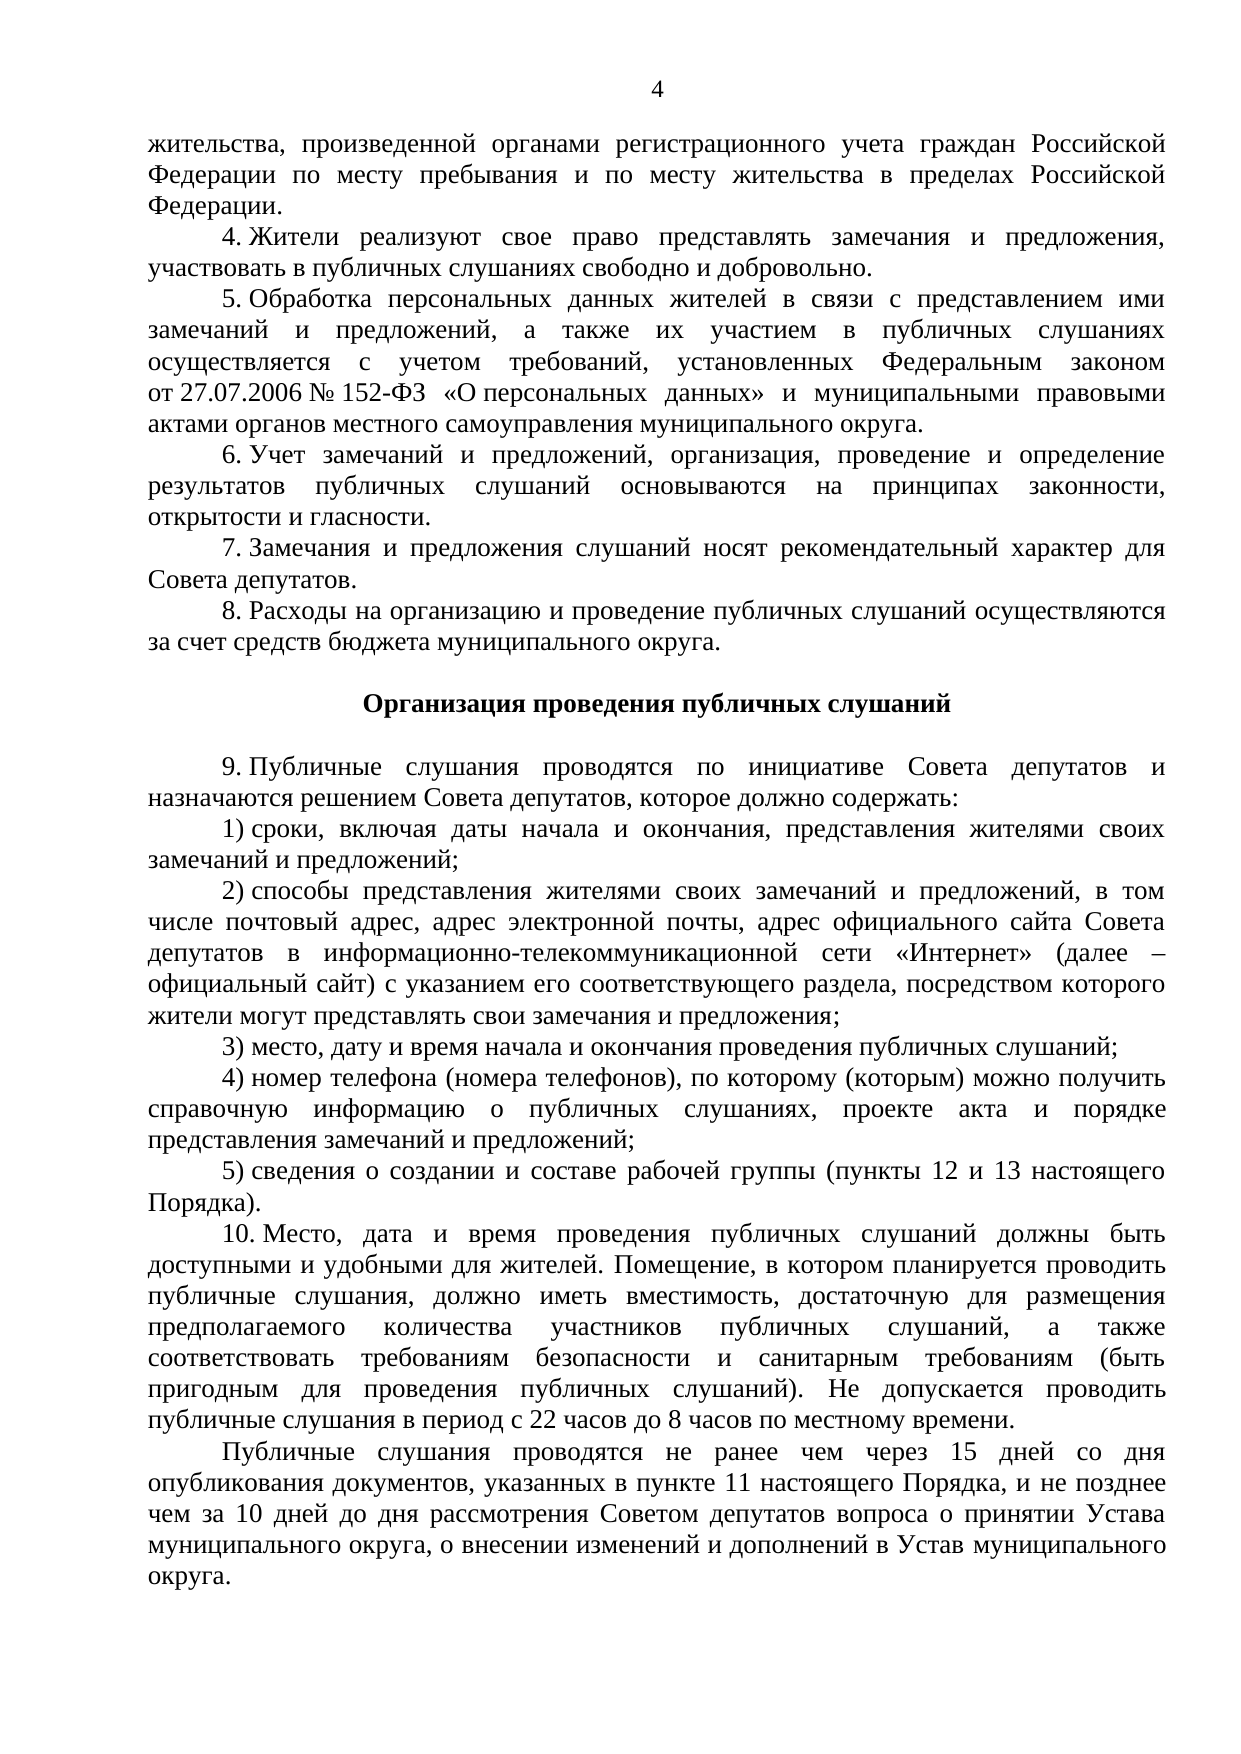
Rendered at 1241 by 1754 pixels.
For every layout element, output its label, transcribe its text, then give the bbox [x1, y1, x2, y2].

text 8. Расходы на организацию и проведение публичных слушаний осуществляются за счет средств бюджета муниципального округа. [148, 594, 1167, 656]
text 9. Публичные слушания проводятся по инициативе Совета депутатов и назначаются решением Совета депутатов, которое должно содержать: [148, 749, 1167, 812]
text 10. Место, дата и время проведения публичных слушаний должны быть доступными и удобными для жителей. Помещение, в котором планируется проводить публичные слушания, должно иметь вместимость, достаточную для размещения предполагаемого количества участников публичных слушаний, а также соответствовать требованиям безопасности и санитарным требованиям (быть пригодным для проведения публичных слушаний). Не допускается проводить публичные слушания в период с 22 часов до 8 часов по местному времени. [148, 1217, 1167, 1435]
text Публичные слушания проводятся не ранее чем через 15 дней со дня опубликования документов, указанных в пункте 11 настоящего Порядка, и не позднее чем за 10 дней до дня рассмотрения Советом депутатов вопроса о принятии Устава муниципального округа, о внесении изменений и дополнений в Устав муниципального округа. [148, 1435, 1167, 1591]
text 3) место, дату и время начала и окончания проведения публичных слушаний; [148, 1030, 1167, 1061]
text 5) сведения о создании и составе рабочей группы (пункты 12 и 13 настоящего Порядка). [148, 1154, 1167, 1217]
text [148, 127, 1167, 220]
text 5. Обработка персональных данных жителей в связи с представлением ими замечаний и предложений, а также их участием в публичных слушаниях осуществляется с учетом требований, установленных Федеральным законом от 27.07.2006 № 152-ФЗ «О персональных данных» и муниципальными правовыми актами органов местного самоуправления муниципального округа. [148, 282, 1167, 438]
text 4. Жители реализуют свое право представлять замечания и предложения, участвовать в публичных слушаниях свободно и добровольно. [148, 220, 1167, 282]
text 2) способы представления жителями своих замечаний и предложений, в том числе почтовый адрес, адрес электронной почты, адрес официального сайта Совета депутатов в информационно-телекоммуникационной сети «Интернет» (далее – официальный сайт) с указанием его соответствующего раздела, посредством которого жители могут представлять свои замечания и предложения; [148, 874, 1167, 1030]
text Организация проведения публичных слушаний [148, 687, 1167, 718]
text 4) номер телефона (номера телефонов), по которому (которым) можно получить справочную информацию о публичных слушаниях, проекте акта и порядке представления замечаний и предложений; [148, 1061, 1167, 1154]
text 6. Учет замечаний и предложений, организация, проведение и определение результатов публичных слушаний основываются на принципах законности, открытости и гласности. [148, 438, 1167, 532]
text 7. Замечания и предложения слушаний носят рекомендательный характер для Совета депутатов. [148, 532, 1167, 594]
text 1) сроки, включая даты начала и окончания, представления жителями своих замечаний и предложений; [148, 812, 1167, 874]
